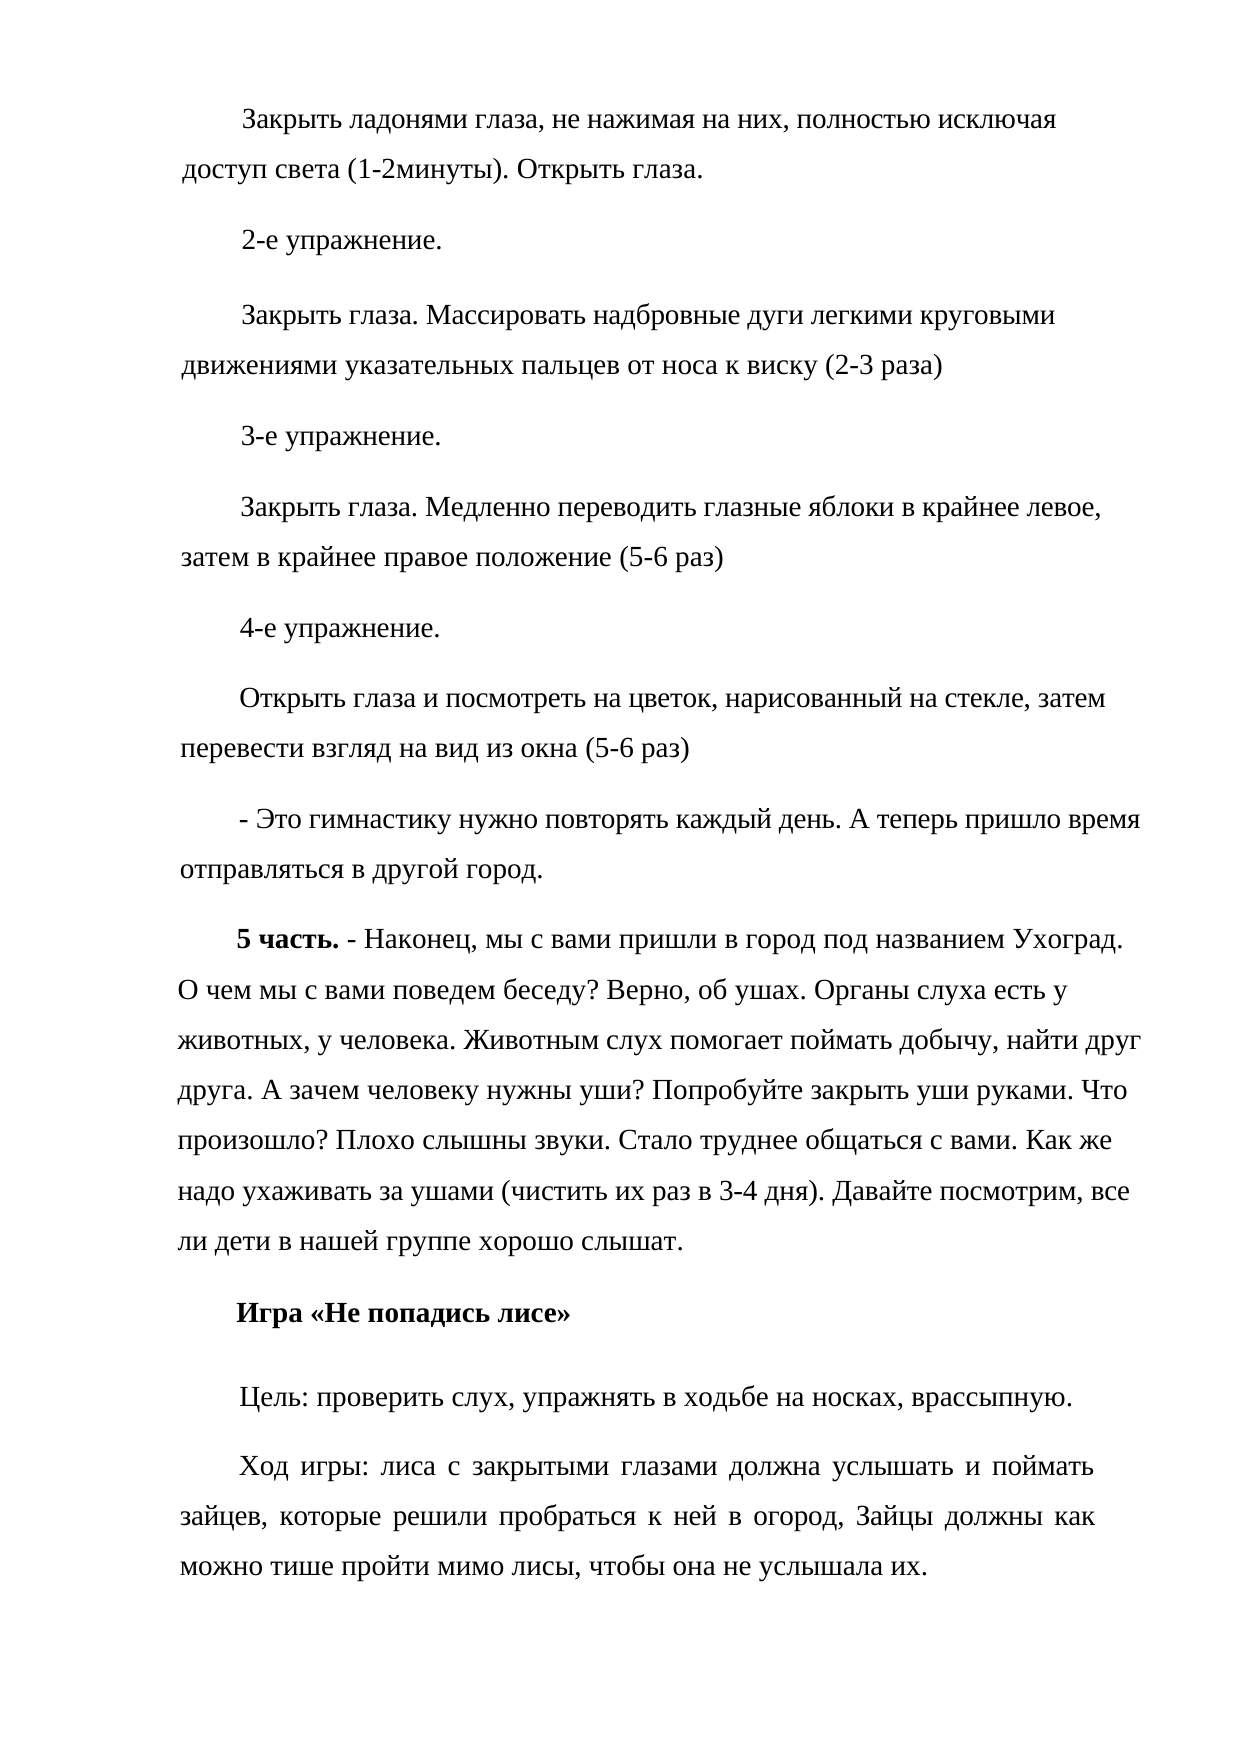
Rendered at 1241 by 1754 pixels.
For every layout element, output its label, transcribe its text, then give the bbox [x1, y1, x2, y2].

text 4-е упражнение. [239, 610, 1152, 644]
text 3-е упражнение. [241, 418, 1152, 452]
text 5 часть. - Наконец, мы с вами пришли в город под названием Ухоград. О чем мы с вами поведем беседу? Верно, об ушах. Органы слуха есть у животных, у человека. Животным слух помогает поймать добычу, найти друг друга. А зачем человеку нужны уши? Попробуйте закрыть уши руками. Что произошло? Плохо слышны звуки. Стало труднее общаться с вами. Как же надо ухаживать за ушами (чистить их раз в 3-4 дня). Давайте посмотрим, все ли дети в нашей группе хорошо слышат. [177, 909, 1152, 1260]
text Игра «Не попадись лисе» [236, 1295, 1152, 1329]
text 2-е упражнение. [241, 222, 1152, 256]
text Закрыть ладонями глаза, не нажимая на них, полностью исключая доступ света (1-2минуты). Открыть глаза. [182, 89, 1093, 188]
text Цель: проверить слух, упражнять в ходьбе на носках, врассыпную. [239, 1379, 1152, 1413]
text Ход игры: лиса с закрытыми глазами должна услышать и поймать зайцев, которые решили пробраться к ней в огород, Зайцы должны как можно тише пройти мимо лисы, чтобы она не услышала их. [179, 1436, 1095, 1586]
text Открыть глаза и посмотреть на цветок, нарисованный на стекле, затем перевести взгляд на вид из окна (5-6 раз) [180, 668, 1152, 768]
text Закрыть глаза. Медленно переводить глазные яблоки в крайнее левое, затем в крайнее правое положение (5-6 раз) [181, 476, 1152, 576]
text - Это гимнастику нужно повторять каждый день. А теперь пришло время отправляться в другой город. [179, 788, 1152, 889]
text Закрыть глаза. Массировать надбровные дуги легкими круговыми движениями указательных пальцев от носа к виску (2-3 раза) [181, 284, 1093, 384]
